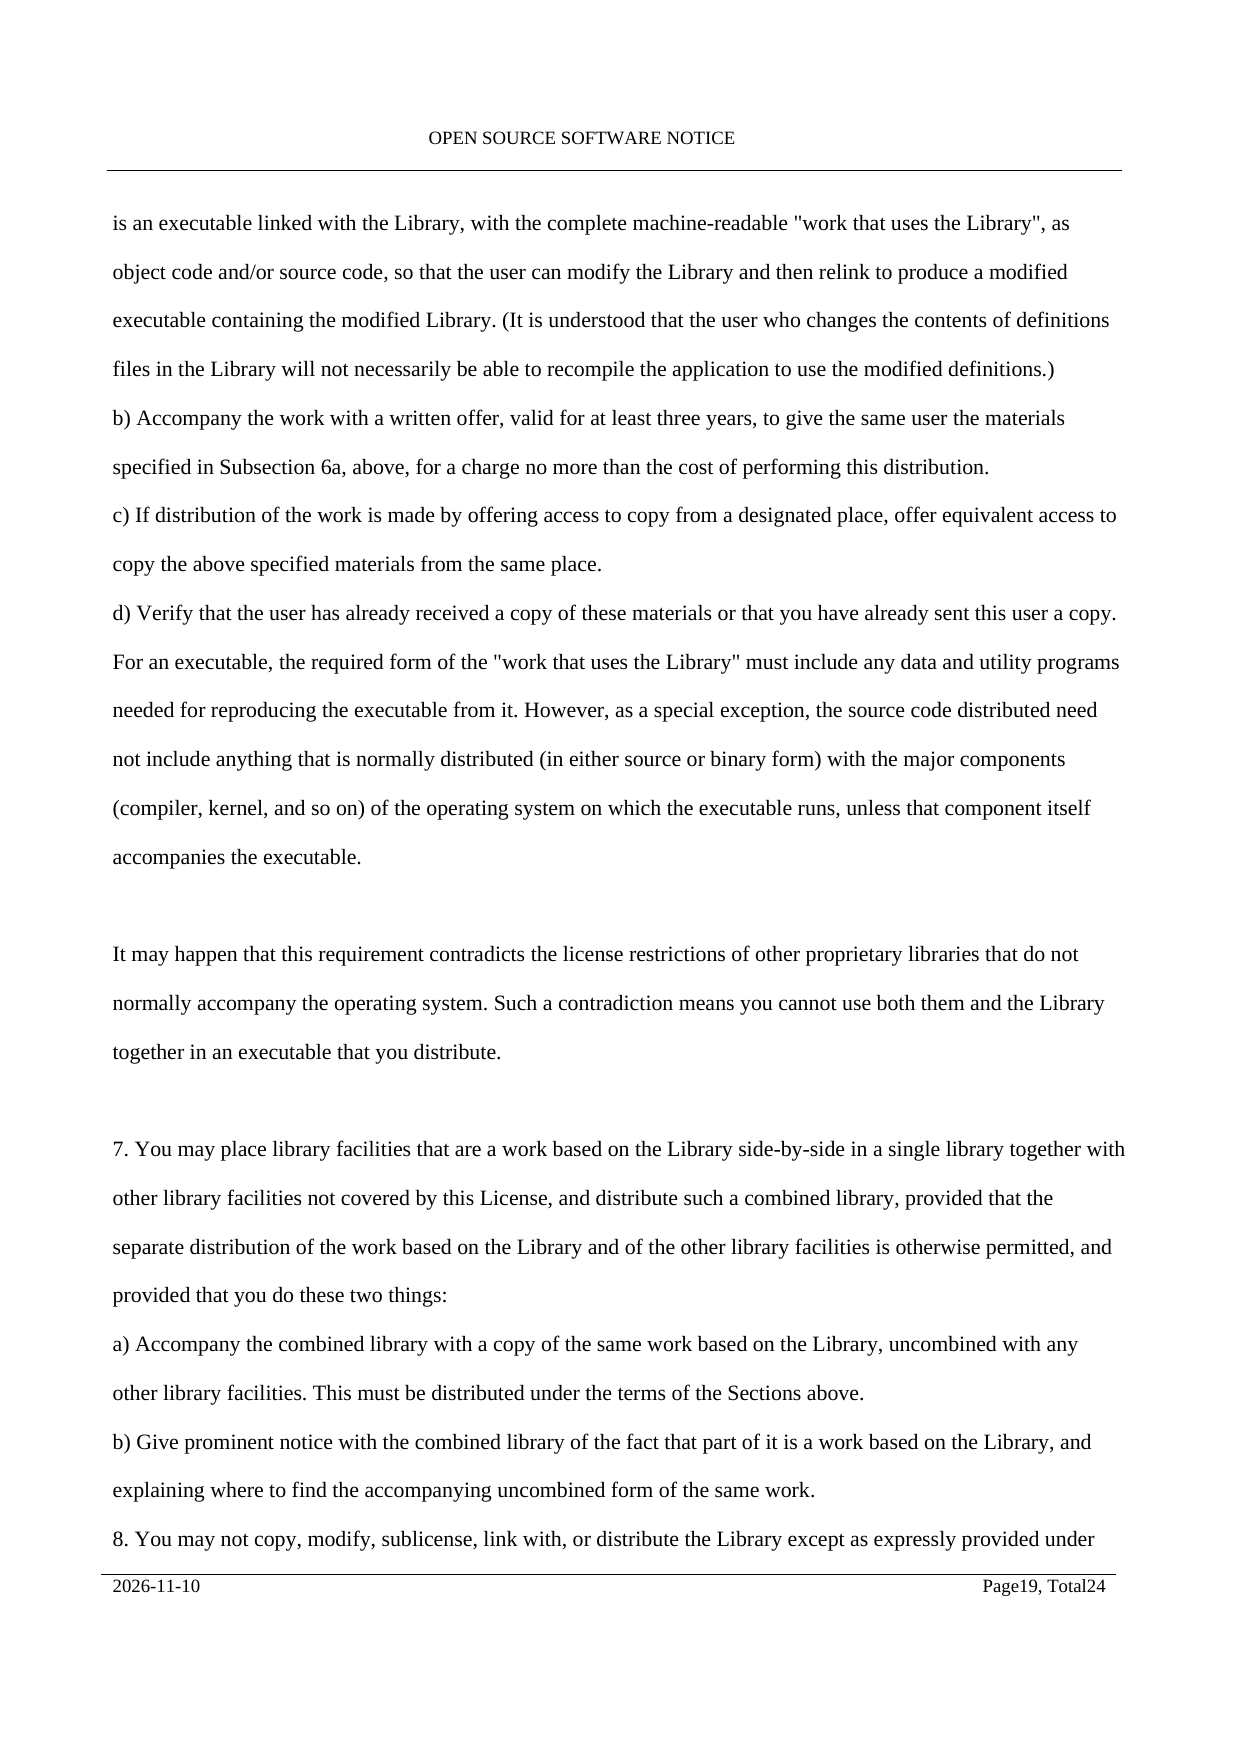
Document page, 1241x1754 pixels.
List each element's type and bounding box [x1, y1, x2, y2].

text [112, 206, 1128, 1555]
